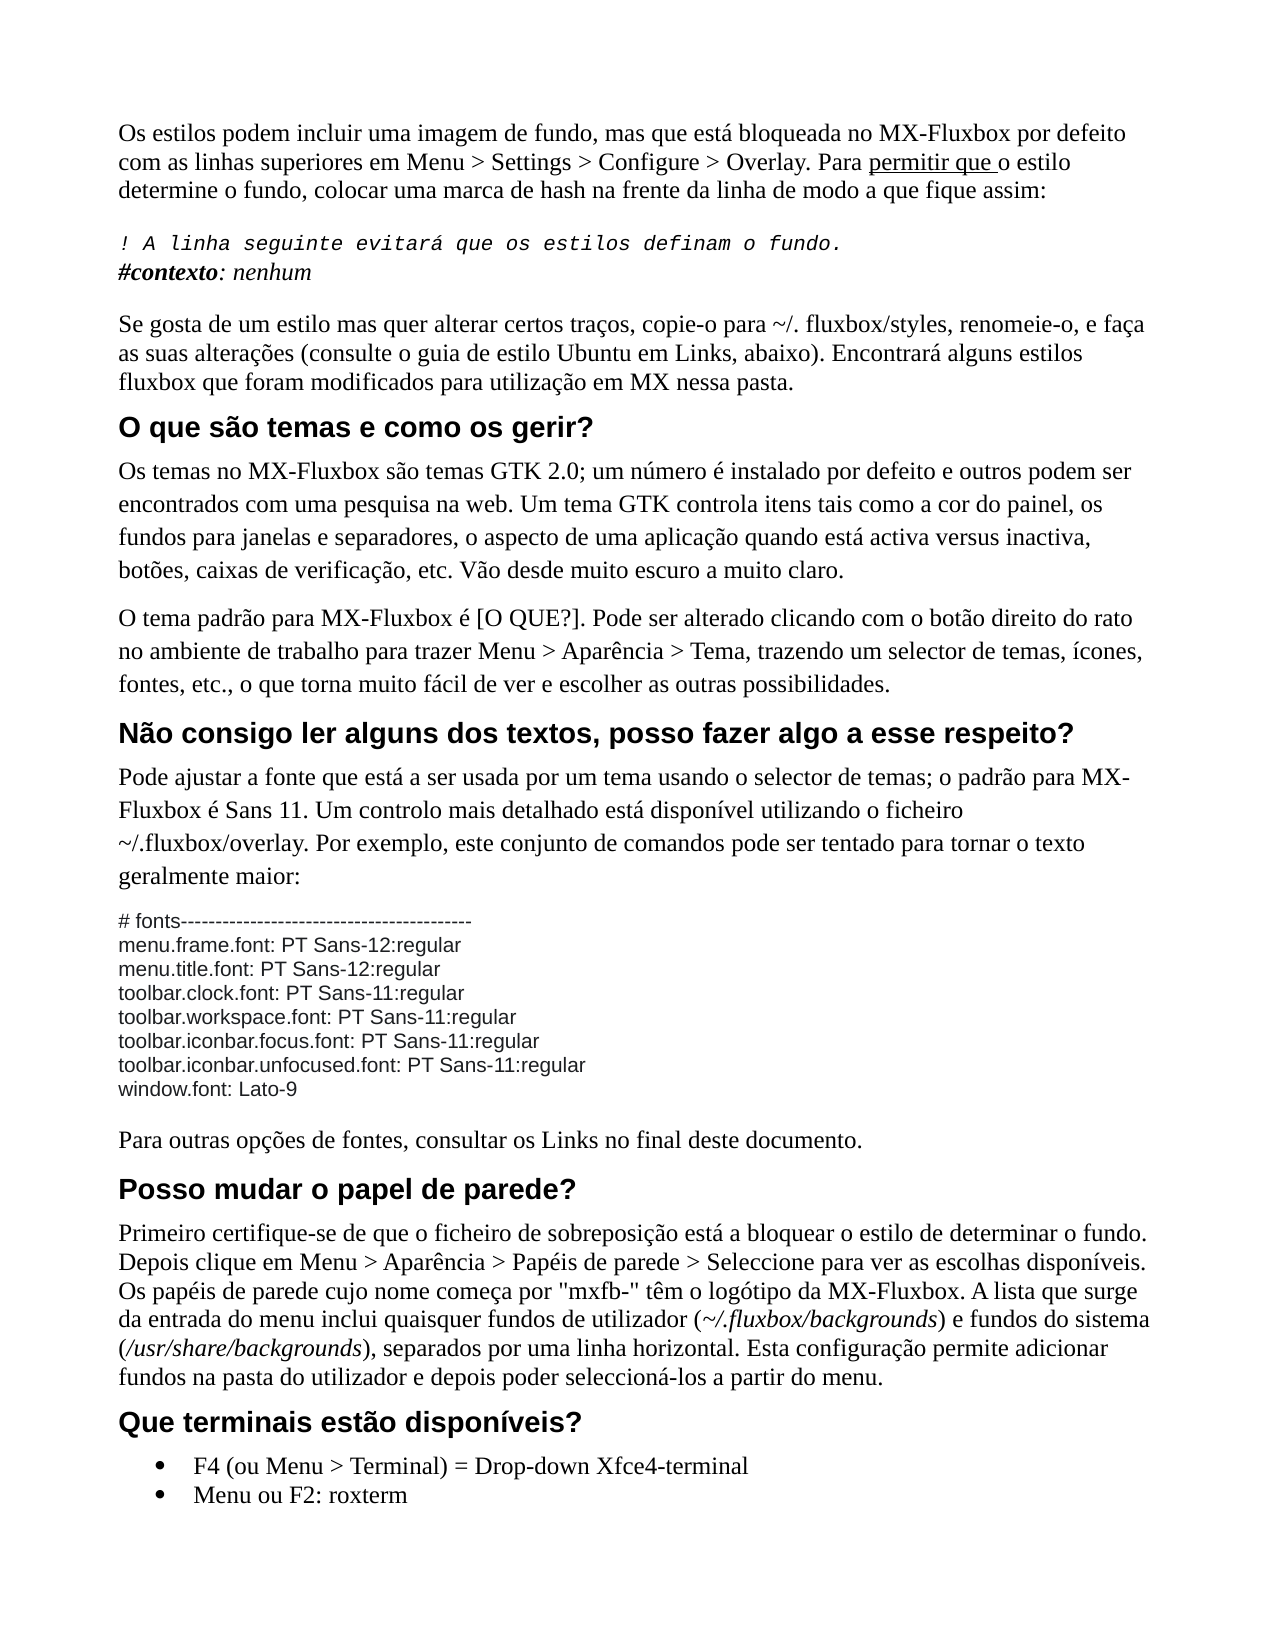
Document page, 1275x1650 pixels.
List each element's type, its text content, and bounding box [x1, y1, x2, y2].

subtitle Que terminais estão disponíveis? [118, 1405, 1157, 1439]
text # fonts------------------------------------------ menu.frame.font: PT Sans-12:regular menu.title.font: PT Sans-12:regular toolbar.clock.font: PT Sans-11:regular toolbar.workspace.font: PT Sans-11:regular toolbar.iconbar.focus.font: PT Sans-11:regular toolbar.iconbar.unfocused.font: PT Sans-11:regular window.font: Lato-9 [118, 909, 1157, 1101]
list Menu ou F2: roxterm [156, 1480, 1157, 1509]
text Primeiro certifique-se de que o ficheiro de sobreposição está a bloquear o estilo de determinar o fundo. Depois clique em Menu > Aparência > Papéis de parede > Seleccione para ver as escolhas disponíveis. Os papéis de parede cujo nome começa por "mxfb-" têm o logótipo da MX-Fluxbox. A lista que surge da entrada do menu inclui quaisquer fundos de utilizador (~/.fluxbox/backgrounds) e fundos do sistema (/usr/share/backgrounds), separados por uma linha horizontal. Esta configuração permite adicionar fundos na pasta do utilizador e depois poder seleccioná-los a partir do menu. [118, 1218, 1157, 1391]
text Os estilos podem incluir uma imagem de fundo, mas que está bloqueada no MX-Fluxbox por defeito com as linhas superiores em Menu > Settings > Configure > Overlay. Para permitir que o estilo determine o fundo, colocar uma marca de hash na frente da linha de modo a que fique assim: [118, 118, 1157, 204]
list F4 (ou Menu > Terminal) = Drop-down Xfce4-terminal [156, 1451, 1157, 1480]
subtitle Não consigo ler alguns dos textos, posso fazer algo a esse respeito? [118, 716, 1157, 750]
subtitle O que são temas e como os gerir? [118, 410, 1157, 443]
text Os temas no MX-Fluxbox são temas GTK 2.0; um número é instalado por defeito e outros podem ser encontrados com uma pesquisa na web. Um tema GTK controla itens tais como a cor do painel, os fundos para janelas e separadores, o aspecto de uma aplicação quando está activa versus inactiva, botões, caixas de verificação, etc. Vão desde muito escuro a muito claro. [118, 456, 1157, 584]
subtitle Posso mudar o papel de parede? [118, 1172, 1157, 1206]
text Se gosta de um estilo mas quer alterar certos traços, copie-o para ~/. fluxbox/styles, renomeie-o, e faça as suas alterações (consulte o guia de estilo Ubuntu em Links, abaixo). Encontrará alguns estilos fluxbox que foram modificados para utilização em MX nessa pasta. [118, 309, 1157, 395]
text Para outras opções de fontes, consultar os Links no final deste documento. [118, 1125, 1157, 1153]
text #contexto: nenhum [118, 257, 1157, 286]
text Pode ajustar a fonte que está a ser usada por um tema usando o selector de temas; o padrão para MX-Fluxbox é Sans 11. Um controlo mais detalhado está disponível utilizando o ficheiro ~/.fluxbox/overlay. Por exemplo, este conjunto de comandos pode ser tentado para tornar o texto geralmente maior: [118, 762, 1157, 890]
text ! A linha seguinte evitará que os estilos definam o fundo. [118, 233, 1157, 257]
text O tema padrão para MX-Fluxbox é [O QUE?]. Pode ser alterado clicando com o botão direito do rato no ambiente de trabalho para trazer Menu > Aparência > Tema, trazendo um selector de temas, ícones, fontes, etc., o que torna muito fácil de ver e escolher as outras possibilidades. [118, 603, 1157, 697]
